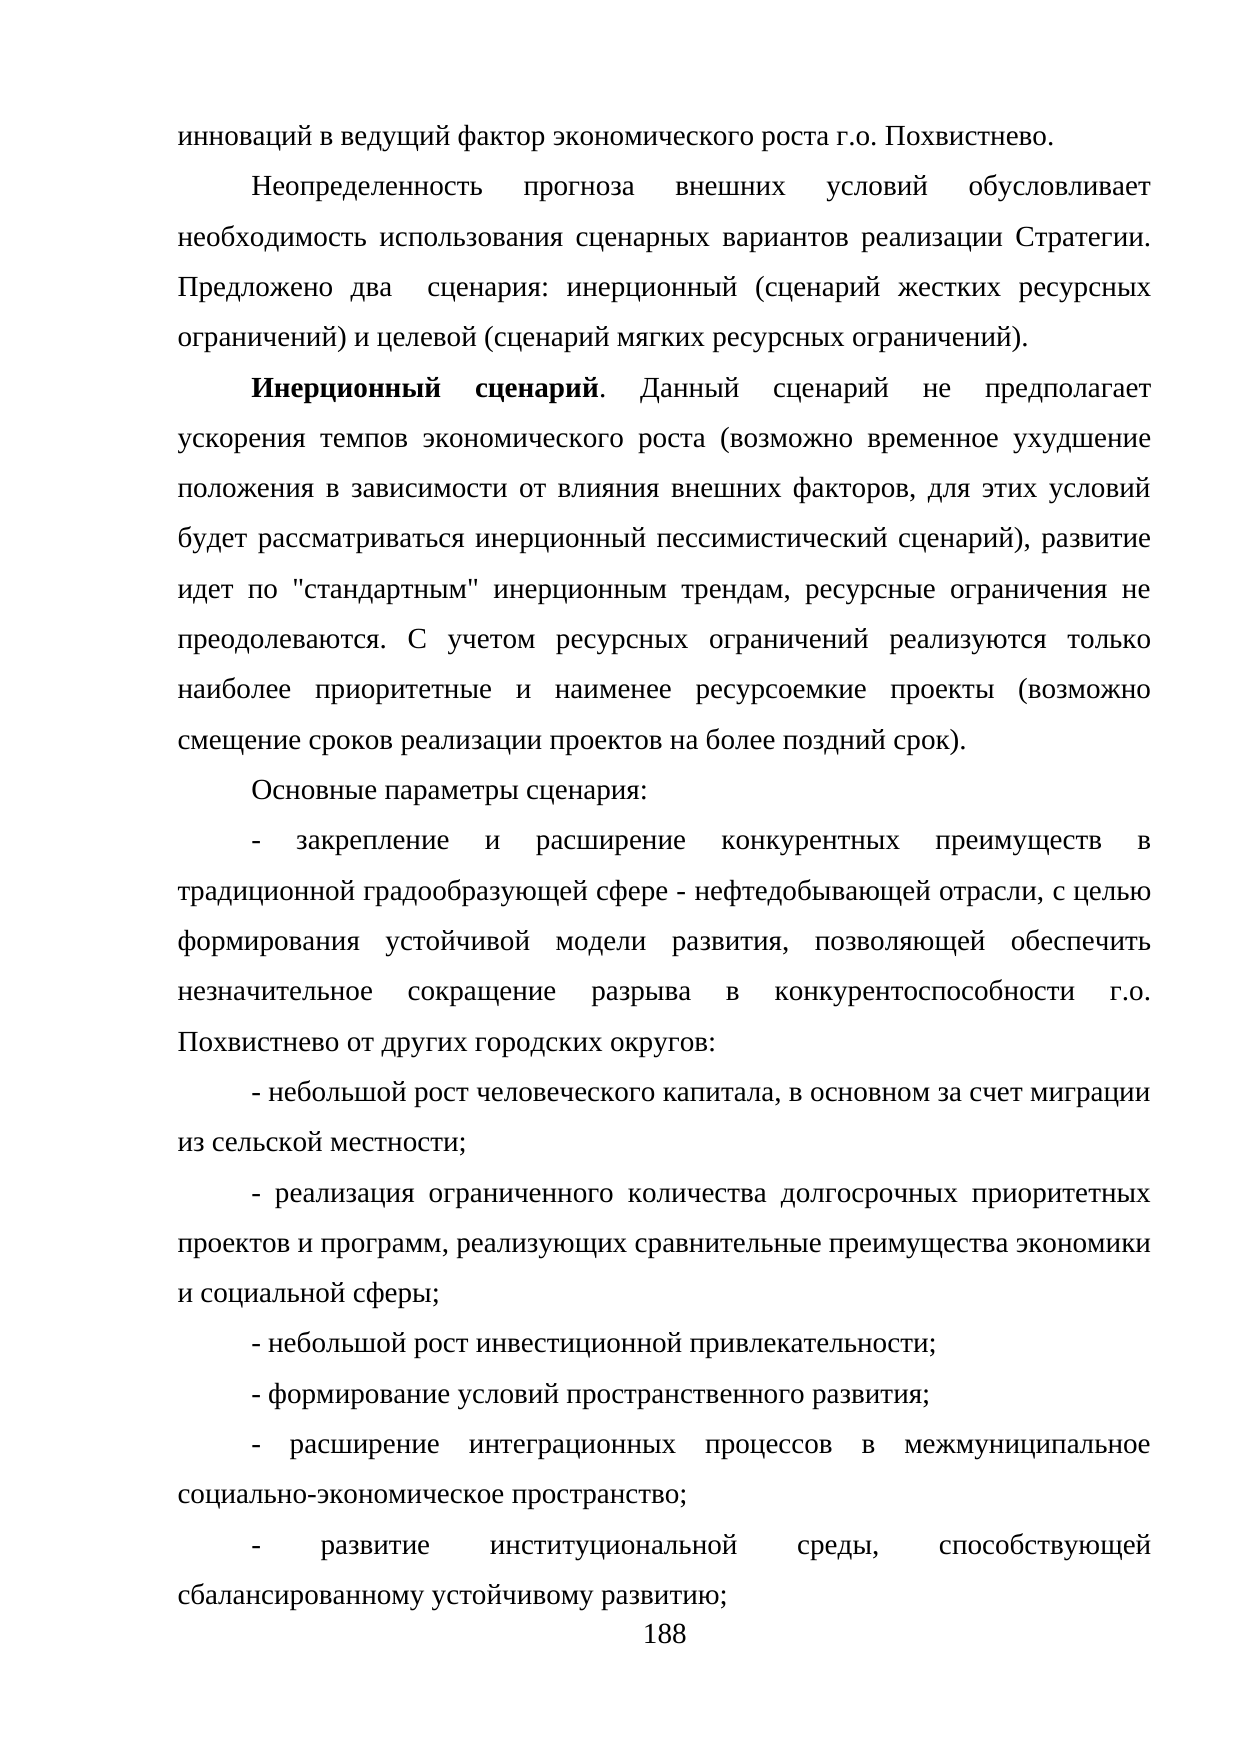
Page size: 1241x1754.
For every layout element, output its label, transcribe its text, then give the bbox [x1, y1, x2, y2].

text - небольшой рост человеческого капитала, в основном за счет миграции из сельской местности; [177, 1074, 1152, 1158]
text - реализация ограниченного количества долгосрочных приоритетных проектов и программ, реализующих сравнительные преимущества экономики и социальной сферы; [177, 1175, 1152, 1309]
text Неопределенность прогноза внешних условий обусловливает необходимость использования сценарных вариантов реализации Стратегии. Предложено два сценария: инерционный (сценарий жестких ресурсных ограничений) и целевой (сценарий мягких ресурсных ограничений). [177, 168, 1152, 353]
text - расширение интеграционных процессов в межмуниципальное социально-экономическое пространство; [177, 1426, 1152, 1510]
text - небольшой рост инвестиционной привлекательности; [177, 1326, 1152, 1359]
text - закрепление и расширение конкурентных преимуществ в традиционной градообразующей сфере - нефтедобывающей отрасли, с целью формирования устойчивой модели развития, позволяющей обеспечить незначительное сокращение разрыва в конкурентоспособности г.о. Похвистнево от других городских округов: [177, 822, 1152, 1057]
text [177, 118, 1152, 152]
text - развитие институциональной среды, способствующей сбалансированному устойчивому развитию; [177, 1527, 1152, 1611]
text Инерционный сценарий. Данный сценарий не предполагает ускорения темпов экономического роста (возможно временное ухудшение положения в зависимости от влияния внешних факторов, для этих условий будет рассматриваться инерционный пессимистический сценарий), развитие идет по "стандартным" инерционным трендам, ресурсные ограничения не преодолеваются. С учетом ресурсных ограничений реализуются только наиболее приоритетные и наименее ресурсоемкие проекты (возможно смещение сроков реализации проектов на более поздний срок). [177, 370, 1152, 755]
text Основные параметры сценария: [177, 772, 1152, 806]
text - формирование условий пространственного развития; [177, 1376, 1152, 1409]
